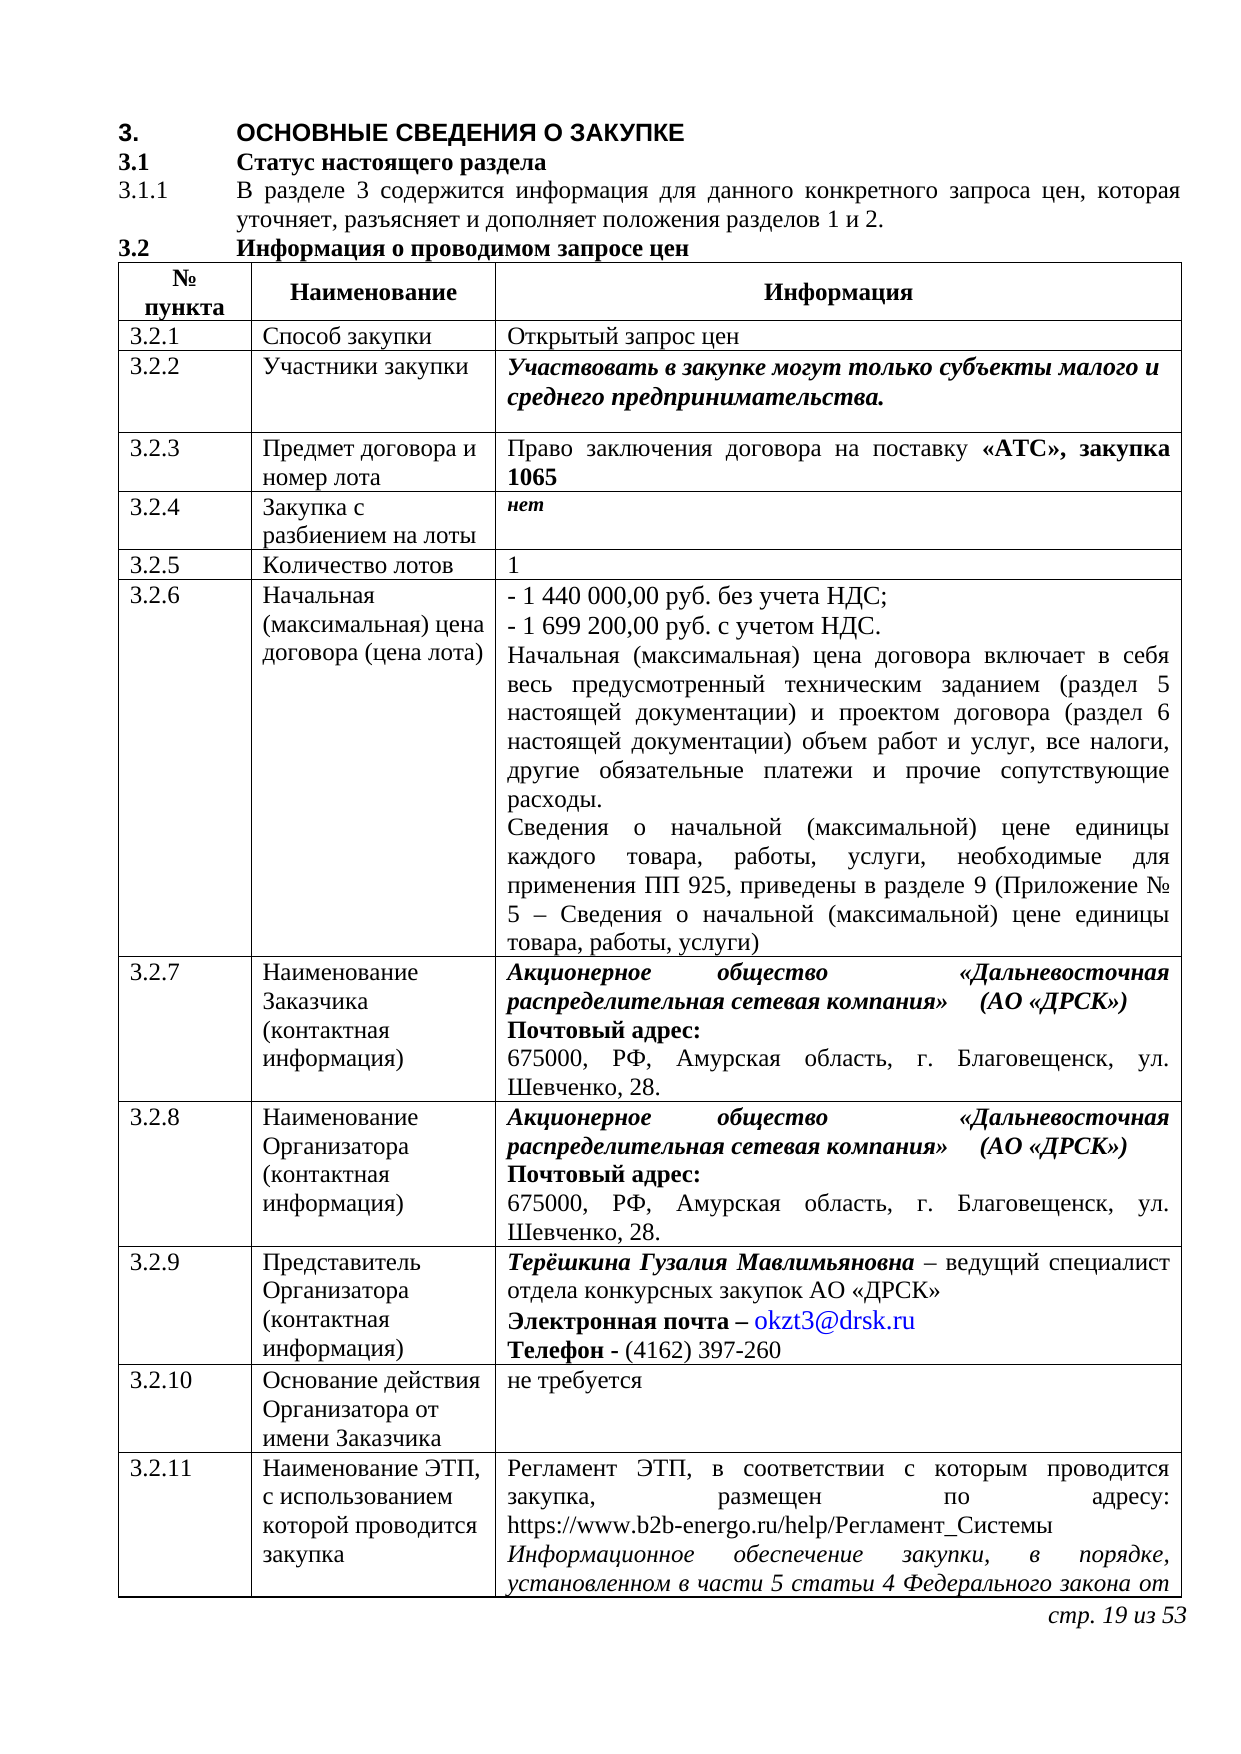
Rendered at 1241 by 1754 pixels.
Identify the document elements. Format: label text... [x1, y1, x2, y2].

table_cell Участники закупки [252, 351, 495, 432]
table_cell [496, 1453, 1181, 1596]
table_cell Представитель Организатора (контактная информация) [252, 1247, 495, 1364]
table_cell Акционерное общество «Дальневосточная распределительная сетевая компания» (АО «ДРСК») Почтовый адрес: 675000, РФ, Амурская область, г. Благовещенск, ул. Шевченко, 28. [496, 957, 1181, 1101]
table_cell Наименование Организатора (контактная информация) [252, 1102, 495, 1246]
table_cell [119, 1102, 251, 1246]
table_cell не требуется [496, 1365, 1181, 1452]
table_header Наименование [252, 263, 495, 320]
table_cell [119, 433, 251, 491]
table_cell [119, 1453, 251, 1596]
table_cell [119, 492, 251, 549]
table_cell [119, 351, 251, 432]
table_cell - 1 440 000,00 руб. без учета НДС; - 1 699 200,00 руб. с учетом НДС. Начальная (максимальная) цена договора включает в себя весь предусмотренный техническим заданием (раздел 5 настоящей документации) и проектом договора (раздел 6 настоящей документации) объем работ и услуг, все налоги, другие обязательные платежи и прочие сопутствующие расходы. Сведения о начальной (максимальной) цене единицы каждого товара, работы, услуги, необходимые для применения ПП 925, приведены в разделе 9 (Приложение № 5 – Сведения о начальной (максимальной) цене единицы товара, работы, услуги) [496, 580, 1181, 956]
table_cell Начальная (максимальная) цена договора (цена лота) [252, 580, 495, 956]
table_cell [119, 957, 251, 1101]
table_cell Количество лотов [252, 550, 495, 579]
table_cell 1 [496, 550, 1181, 579]
table_cell Основание действия Организатора от имени Заказчика [252, 1365, 495, 1452]
table_cell Наименование Заказчика (контактная информация) [252, 957, 495, 1101]
table_header Информация [496, 263, 1181, 320]
subtitle Статус настоящего раздела [118, 147, 1181, 176]
table_cell [119, 321, 251, 350]
table_cell Предмет договора и номер лота [252, 433, 495, 491]
table_cell Терёшкина Гузалия Мавлимьяновна – ведущий специалист отдела конкурсных закупок АО «ДРСК» Электронная почта – okzt3@drsk.ru Телефон - (4162) 397-260 [496, 1247, 1181, 1364]
table_cell Акционерное общество «Дальневосточная распределительная сетевая компания» (АО «ДРСК») Почтовый адрес: 675000, РФ, Амурская область, г. Благовещенск, ул. Шевченко, 28. [496, 1102, 1181, 1246]
subtitle ОСНОВНЫЕ СВЕДЕНИЯ О ЗАКУПКЕ [118, 118, 1181, 147]
table_cell Закупка с разбиением на лоты [252, 492, 495, 549]
table_header № пункта [119, 263, 251, 320]
table_cell нет [496, 492, 1181, 549]
table_cell [119, 550, 251, 579]
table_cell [252, 1453, 495, 1596]
table_cell [119, 1365, 251, 1452]
table_cell [119, 1247, 251, 1364]
table_cell [119, 580, 251, 956]
table_cell Способ закупки [252, 321, 495, 350]
table_cell Участвовать в закупке могут только субъекты малого и среднего предпринимательства. [496, 351, 1181, 432]
subtitle Информация о проводимом запросе цен [118, 233, 1181, 262]
text В разделе 3 содержится информация для данного конкретного запроса цен, которая уточняет, разъясняет и дополняет положения разделов 1 и 2. [118, 176, 1181, 233]
table_cell Право заключения договора на поставку «АТС», закупка 1065 [496, 433, 1181, 491]
table_cell Открытый запрос цен [496, 321, 1181, 350]
